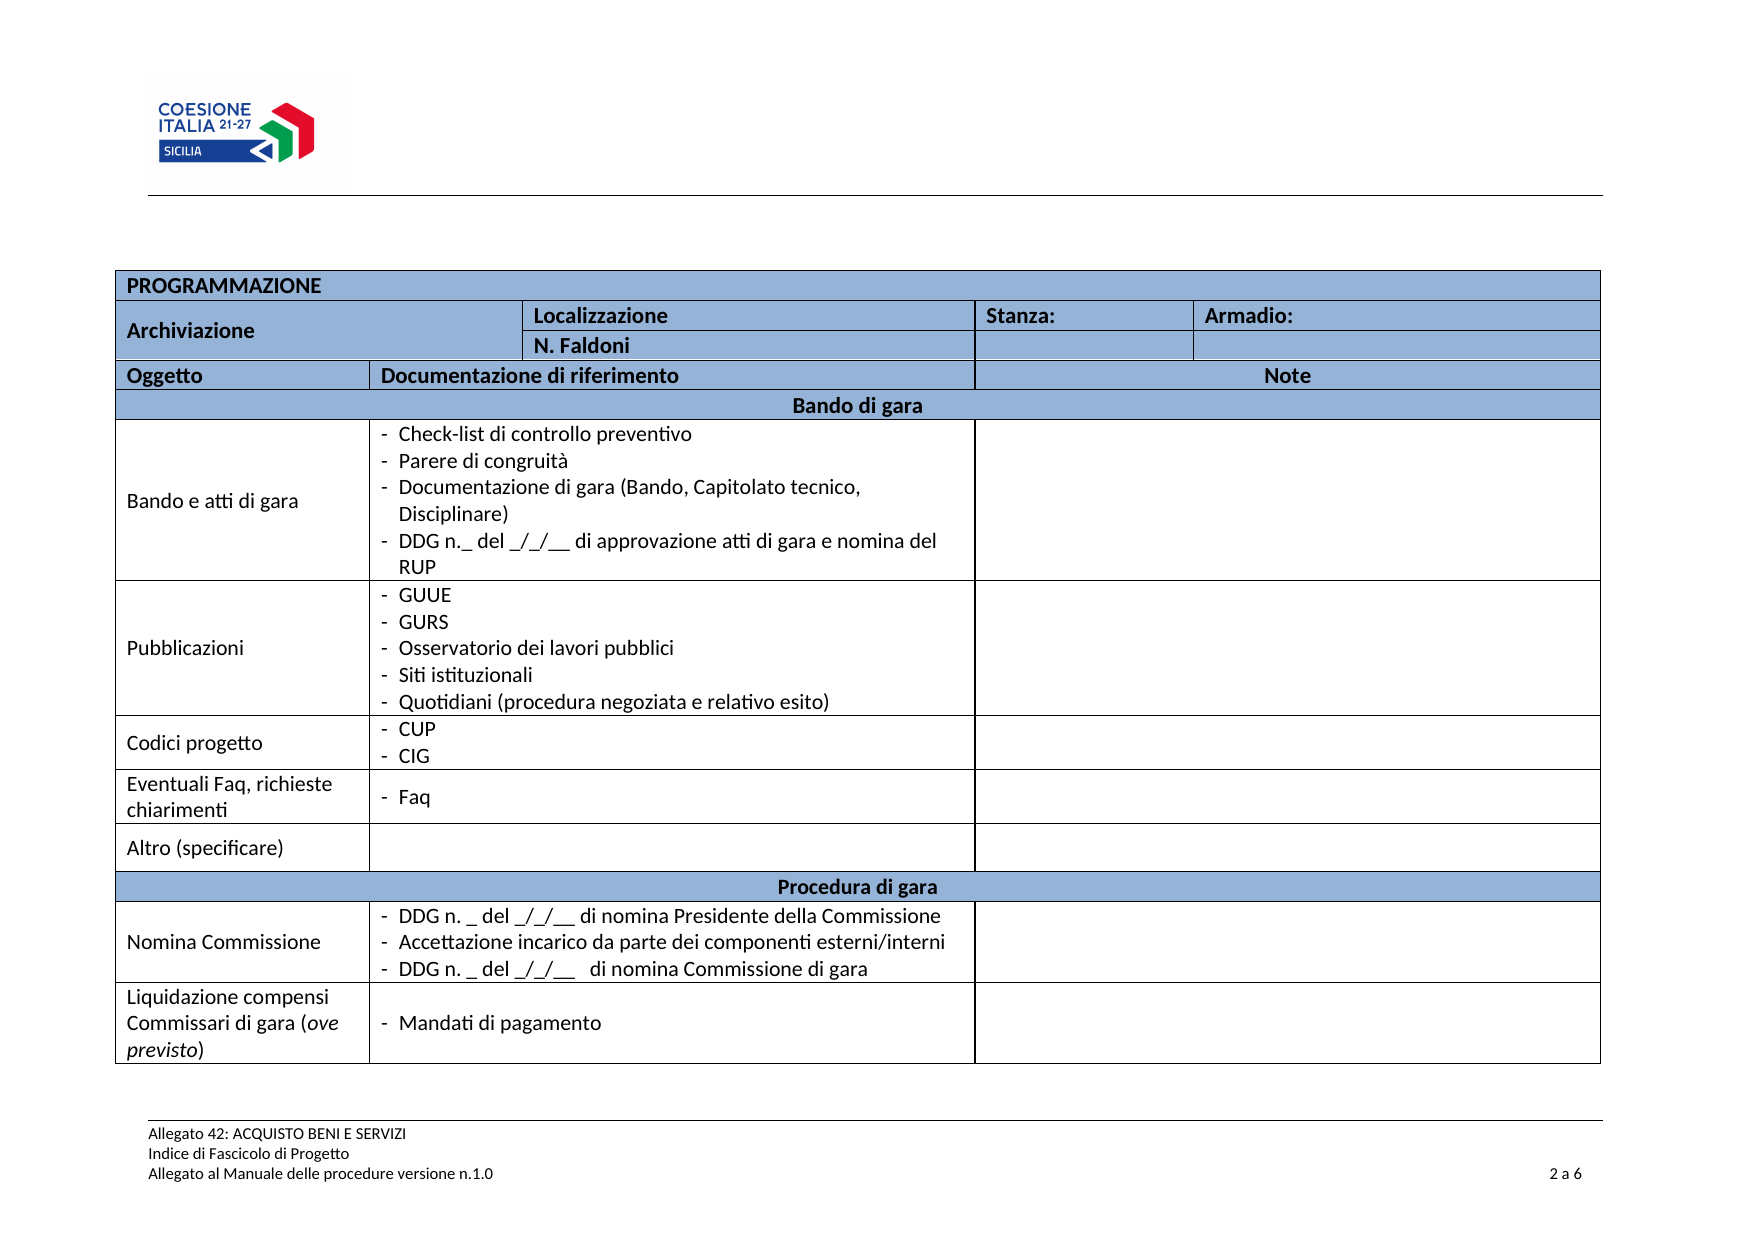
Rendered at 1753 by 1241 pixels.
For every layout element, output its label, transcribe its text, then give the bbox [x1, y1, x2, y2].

table_cell Note [976, 361, 1600, 389]
table_cell Eventuali Faq, richieste chiarimenti [116, 770, 369, 823]
table_cell CUP CIG [370, 716, 974, 769]
table_cell Codici progetto [116, 716, 369, 769]
table_cell Archiviazione [116, 301, 522, 359]
table_cell [976, 983, 1600, 1063]
table_cell Bando di gara [116, 390, 1600, 419]
picture [148, 73, 354, 193]
table_cell Altro (specificare) [116, 824, 369, 871]
table_cell Pubblicazioni [116, 581, 369, 714]
table_cell [976, 716, 1600, 769]
table_cell Localizzazione [523, 301, 974, 330]
table_cell [976, 331, 1193, 359]
table_cell Stanza: [976, 301, 1193, 330]
table_cell Documentazione di riferimento [370, 361, 974, 389]
table_cell [976, 824, 1600, 871]
table_cell Oggetto [116, 361, 369, 389]
table_cell [976, 902, 1600, 982]
table_cell Armadio: [1194, 301, 1600, 330]
table_cell [1194, 331, 1600, 359]
table_cell [976, 420, 1600, 580]
table_cell Liquidazione compensi Commissari di gara (ove previsto) [116, 983, 369, 1063]
table_cell Mandati di pagamento [370, 983, 974, 1063]
table_cell Nomina Commissione [116, 902, 369, 982]
table_cell GUUE GURS Osservatorio dei lavori pubblici Siti istituzionali Quotidiani (procedura negoziata e relativo esito) [370, 581, 974, 714]
table_cell N. Faldoni [523, 331, 974, 359]
table_cell [370, 824, 974, 871]
table_cell DDG n. _ del _/_/__ di nomina Presidente della Commissione Accettazione incarico da parte dei componenti esterni/interni DDG n. _ del _/_/__ di nomina Commissione di gara [370, 902, 974, 982]
table_cell Check-list di controllo preventivo Parere di congruità Documentazione di gara (Bando, Capitolato tecnico, Disciplinare) DDG n._ del _/_/__ di approvazione atti di gara e nomina del RUP [370, 420, 974, 580]
table_cell [976, 581, 1600, 714]
table_header PROGRAMMAZIONE [116, 271, 1600, 300]
table_cell Faq [370, 770, 974, 823]
table_cell Bando e atti di gara [116, 420, 369, 580]
table_cell [976, 770, 1600, 823]
table_cell Procedura di gara [116, 872, 1600, 901]
